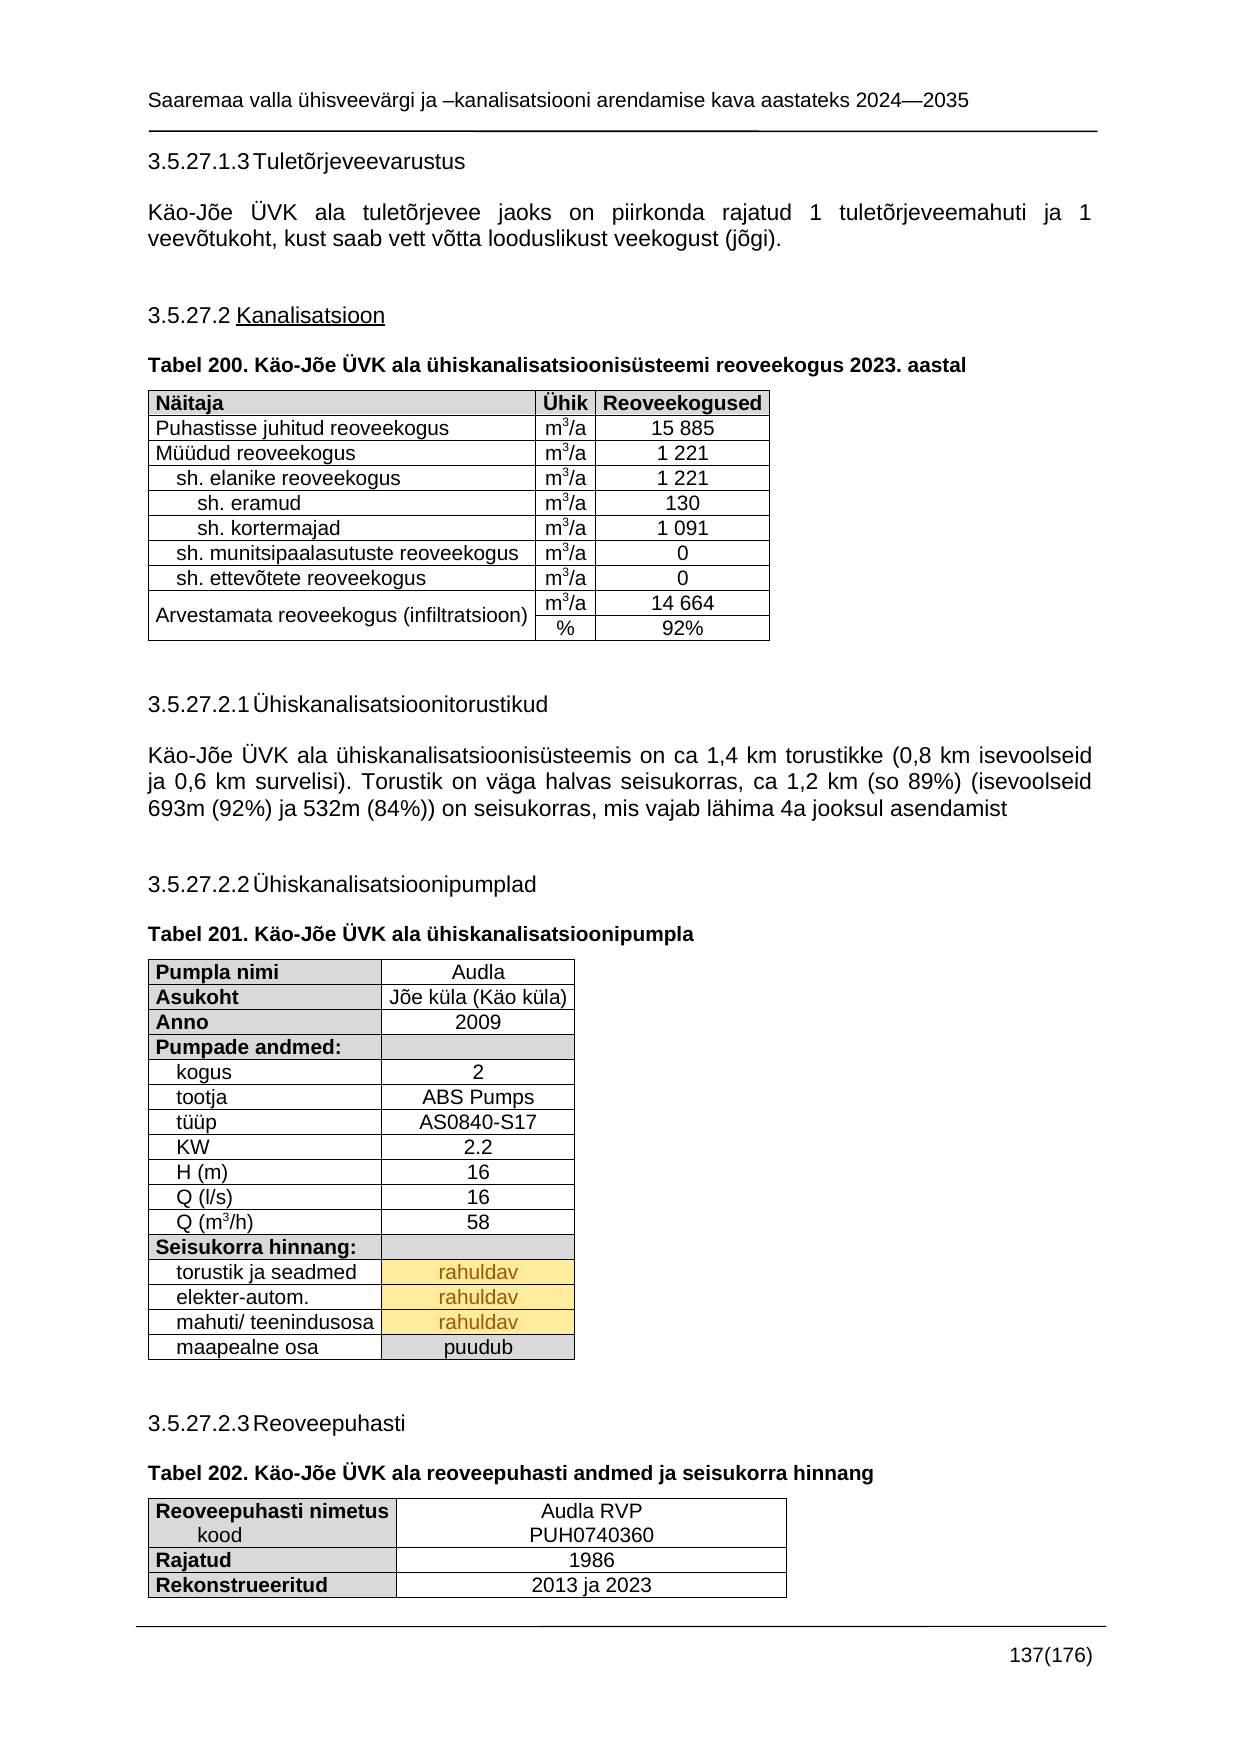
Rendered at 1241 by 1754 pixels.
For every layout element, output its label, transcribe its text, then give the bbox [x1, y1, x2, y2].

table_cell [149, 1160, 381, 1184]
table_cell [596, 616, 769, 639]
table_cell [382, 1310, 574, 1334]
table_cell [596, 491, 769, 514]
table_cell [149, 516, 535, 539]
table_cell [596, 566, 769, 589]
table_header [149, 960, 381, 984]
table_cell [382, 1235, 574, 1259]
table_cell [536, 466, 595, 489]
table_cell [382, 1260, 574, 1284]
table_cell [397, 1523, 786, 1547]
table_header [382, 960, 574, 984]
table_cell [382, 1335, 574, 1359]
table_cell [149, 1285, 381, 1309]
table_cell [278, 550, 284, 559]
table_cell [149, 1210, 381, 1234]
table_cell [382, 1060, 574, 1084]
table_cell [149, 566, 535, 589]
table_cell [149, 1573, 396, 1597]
text Käo-Jõe ÜVK ala tuletõrjevee jaoks on piirkonda rajatud 1 tuletõrjeveemahuti ja 1 veevõtukoht, kust saab vett võtta looduslikust veekogust (jõgi). [148, 199, 1093, 252]
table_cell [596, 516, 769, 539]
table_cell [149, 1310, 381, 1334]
subtitle Tuletõrjeveevarustus [148, 148, 1093, 174]
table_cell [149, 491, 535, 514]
text Tabel 202. Käo-Jõe ÜVK ala reoveepuhasti andmed ja seisukorra hinnang [148, 1461, 1093, 1485]
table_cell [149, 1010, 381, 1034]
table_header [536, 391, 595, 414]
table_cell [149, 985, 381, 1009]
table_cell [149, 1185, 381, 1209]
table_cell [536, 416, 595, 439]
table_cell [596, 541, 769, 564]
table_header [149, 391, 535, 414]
subtitle Ühiskanalisatsioonitorustikud [148, 691, 1093, 717]
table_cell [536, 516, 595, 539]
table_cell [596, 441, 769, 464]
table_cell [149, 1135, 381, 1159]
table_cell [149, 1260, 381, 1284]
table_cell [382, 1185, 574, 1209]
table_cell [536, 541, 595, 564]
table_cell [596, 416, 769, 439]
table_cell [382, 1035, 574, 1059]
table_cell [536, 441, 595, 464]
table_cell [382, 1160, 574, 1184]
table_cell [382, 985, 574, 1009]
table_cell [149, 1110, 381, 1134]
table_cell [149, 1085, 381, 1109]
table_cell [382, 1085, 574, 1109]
subtitle Kanalisatsioon [148, 302, 1093, 328]
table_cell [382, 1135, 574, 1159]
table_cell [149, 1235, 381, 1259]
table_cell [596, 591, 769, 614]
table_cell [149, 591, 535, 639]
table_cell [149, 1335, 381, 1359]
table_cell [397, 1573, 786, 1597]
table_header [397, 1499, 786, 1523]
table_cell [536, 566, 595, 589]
subtitle Reoveepuhasti [148, 1410, 1093, 1436]
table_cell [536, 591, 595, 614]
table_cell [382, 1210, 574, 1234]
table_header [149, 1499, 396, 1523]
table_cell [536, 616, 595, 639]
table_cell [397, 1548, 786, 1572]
text Tabel 200. Käo-Jõe ÜVK ala ühiskanalisatsioonisüsteemi reoveekogus 2023. aastal [148, 353, 1093, 377]
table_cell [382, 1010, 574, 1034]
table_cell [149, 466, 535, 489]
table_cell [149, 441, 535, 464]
subtitle Ühiskanalisatsioonipumplad [148, 871, 1093, 897]
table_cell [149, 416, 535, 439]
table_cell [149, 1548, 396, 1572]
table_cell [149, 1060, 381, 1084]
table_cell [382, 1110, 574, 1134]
text Käo-Jõe ÜVK ala ühiskanalisatsioonisüsteemis on ca 1,4 km torustikke (0,8 km isevoolseid ja 0,6 km survelisi). Torustik on väga halvas seisukorras, ca 1,2 km (so 89%) (isevoolseid 693m (92%) ja 532m (84%)) on seisukorras, mis vajab lähima 4a jooksul asendamist [148, 742, 1093, 821]
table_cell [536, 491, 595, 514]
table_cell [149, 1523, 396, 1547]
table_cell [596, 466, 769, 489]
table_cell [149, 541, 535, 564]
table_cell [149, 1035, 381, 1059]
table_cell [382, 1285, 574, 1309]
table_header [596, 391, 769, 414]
text Tabel 201. Käo-Jõe ÜVK ala ühiskanalisatsioonipumpla [148, 922, 1093, 946]
